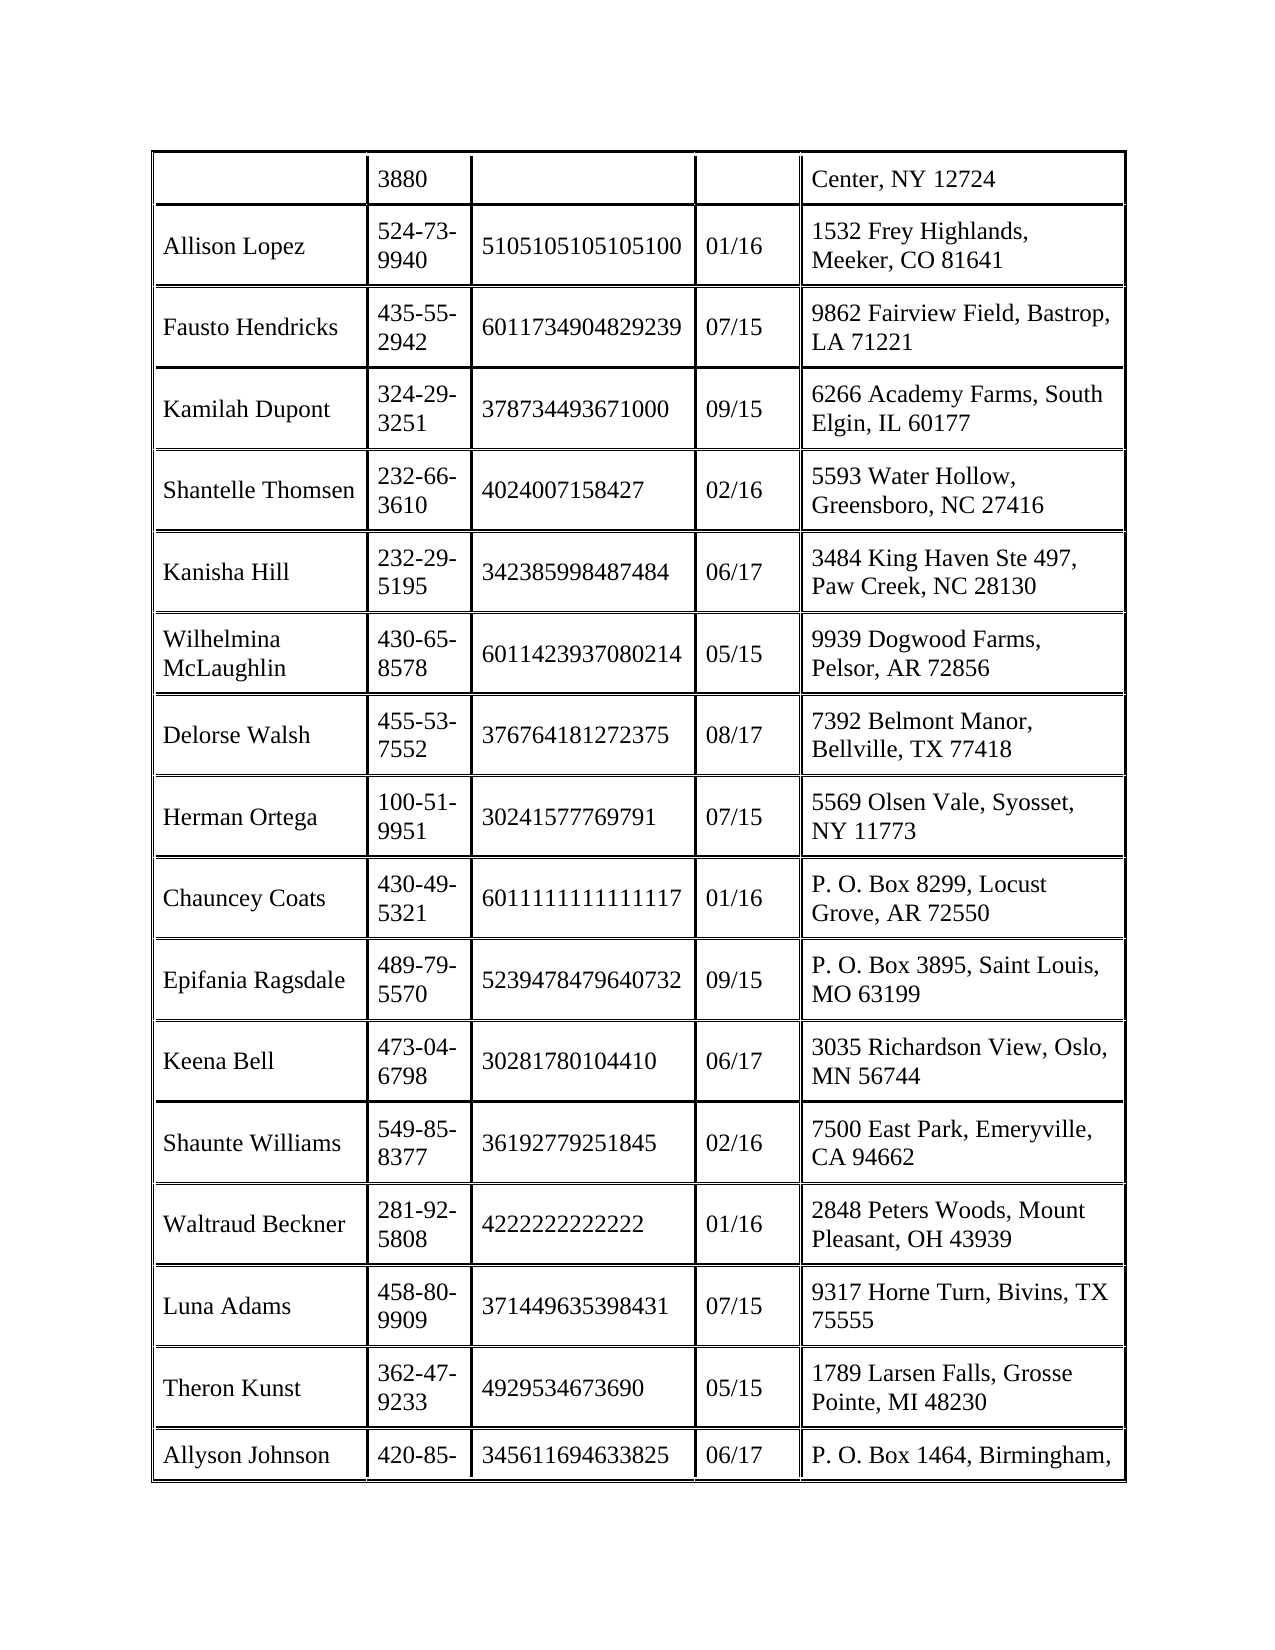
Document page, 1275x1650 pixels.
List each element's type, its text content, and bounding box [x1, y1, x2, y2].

table_cell Theron Kunst [152, 1345, 367, 1426]
table_cell 1789 Larsen Falls, Grosse Pointe, MI 48230 [801, 1345, 1126, 1426]
table_cell 5593 Water Hollow, Greensboro, NC 27416 [803, 448, 1125, 529]
table_cell 549-85-8377 [369, 1103, 470, 1182]
table_cell 06/17 [697, 533, 799, 611]
table_cell 6011111111111117 [473, 859, 694, 937]
table_cell Fausto Hendricks [154, 284, 366, 366]
table_cell 01/16 [697, 1185, 799, 1263]
table_cell 02/16 [697, 451, 799, 529]
table_cell 430-49-5321 [369, 859, 470, 937]
table_cell 07/15 [697, 1267, 799, 1345]
table_cell Luna Adams [154, 1263, 366, 1345]
table_cell Shantelle Thomsen [154, 448, 366, 529]
table_cell 30281780104410 [473, 1022, 694, 1100]
table_cell 01/16 [697, 859, 799, 937]
table_cell 09/15 [697, 369, 799, 447]
table_cell Shaunte Williams [154, 1100, 366, 1182]
table_cell 6266 Academy Farms, South Elgin, IL 60177 [803, 366, 1124, 447]
table_cell 9939 Dogwood Farms, Pelsor, AR 72856 [801, 611, 1126, 692]
table_cell Wilhelmina McLaughlin [152, 611, 367, 692]
table_cell 342385998487484 [473, 533, 694, 611]
table_cell Epifania Ragsdale [152, 937, 367, 1018]
table_cell 5239478479640732 [473, 940, 694, 1018]
table_cell 1532 Frey Highlands, Meeker, CO 81641 [803, 203, 1126, 284]
table_cell 05/15 [697, 1348, 799, 1426]
table_cell 30241577769791 [473, 777, 694, 855]
table_cell 5105105105105100 [473, 206, 694, 284]
table_cell 3035 Richardson View, Oslo, MN 56744 [803, 1019, 1125, 1100]
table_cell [801, 153, 1124, 203]
table_cell 4929534673690 [473, 1348, 694, 1426]
table_cell 473-04-6798 [369, 1022, 470, 1100]
table_cell 7500 East Park, Emeryville, CA 94662 [803, 1100, 1124, 1182]
table_cell Robert DeGraaf [154, 152, 367, 203]
table_cell 7392 Belmont Manor, Bellville, TX 77418 [803, 692, 1125, 774]
table_cell 08/17 [697, 696, 799, 774]
table_cell 378734493671000 [473, 369, 694, 447]
table_cell 371449635398431 [473, 1267, 694, 1345]
table_cell 524-73-9940 [369, 206, 470, 284]
table_cell 362-47-9233 [369, 1348, 470, 1426]
table_cell Delorse Walsh [154, 692, 366, 774]
table_cell 4222222222222 [473, 1185, 694, 1263]
table_cell 430-65-8578 [369, 614, 470, 692]
table_cell 489-79-5570 [369, 940, 470, 1018]
table_cell 05/15 [697, 614, 799, 692]
table_cell 06/17 [695, 1426, 801, 1479]
table_cell 281-92-5808 [369, 1185, 470, 1263]
table_cell 232-66-3610 [369, 451, 470, 529]
table_cell 36192779251845 [473, 1103, 694, 1182]
table_cell 324-29-3251 [369, 369, 470, 447]
table_cell 455-53-7552 [369, 696, 470, 774]
table_cell Herman Ortega [152, 774, 367, 855]
table_cell 458-80-9909 [369, 1267, 470, 1345]
table_cell Chauncey Coats [154, 855, 366, 937]
table_cell 01/16 [697, 206, 799, 284]
table_cell 02/16 [697, 1103, 799, 1182]
table_cell 6011734904829239 [473, 288, 694, 366]
table_cell 5569 Olsen Vale, Syosset, NY 11773 [801, 774, 1126, 855]
table_cell 376764181272375 [473, 696, 694, 774]
table_cell 345611694633825 [471, 1430, 695, 1479]
table_cell Waltraud Beckner [152, 1182, 367, 1263]
table_cell 420-85-0579 [367, 1430, 471, 1479]
table_cell 9862 Fairview Field, Bastrop, LA 71221 [803, 284, 1125, 366]
table_cell 435-55-2942 [369, 288, 470, 366]
table_cell 07/15 [697, 777, 799, 855]
table_cell 30295544313992 [471, 152, 695, 203]
table_cell 129-51-3880 [367, 153, 471, 203]
table_cell 232-29-5195 [369, 533, 470, 611]
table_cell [801, 1426, 1125, 1479]
table_cell 3484 King Haven Ste 497, Paw Creek, NC 28130 [803, 529, 1125, 611]
table_cell Kanisha Hill [154, 529, 366, 611]
table_cell P. O. Box 3895, Saint Louis, MO 63199 [801, 937, 1126, 1018]
table_cell 9317 Horne Turn, Bivins, TX 75555 [803, 1263, 1125, 1345]
table_cell 10/16 [695, 152, 801, 203]
table_cell Keena Bell [154, 1019, 366, 1100]
table_cell 4024007158427 [473, 451, 694, 529]
table_cell P. O. Box 8299, Locust Grove, AR 72550 [803, 855, 1125, 937]
table_cell 2848 Peters Woods, Mount Pleasant, OH 43939 [801, 1182, 1126, 1263]
table_cell 06/17 [697, 1022, 799, 1100]
table_cell 6011423937080214 [473, 614, 694, 692]
table_cell 07/15 [697, 288, 799, 366]
table_cell Allyson Johnson [154, 1426, 367, 1479]
table_cell 09/15 [697, 940, 799, 1018]
table_cell Kamilah Dupont [154, 366, 366, 447]
table_cell Allison Lopez [152, 203, 366, 284]
table_cell 100-51-9951 [369, 777, 470, 855]
